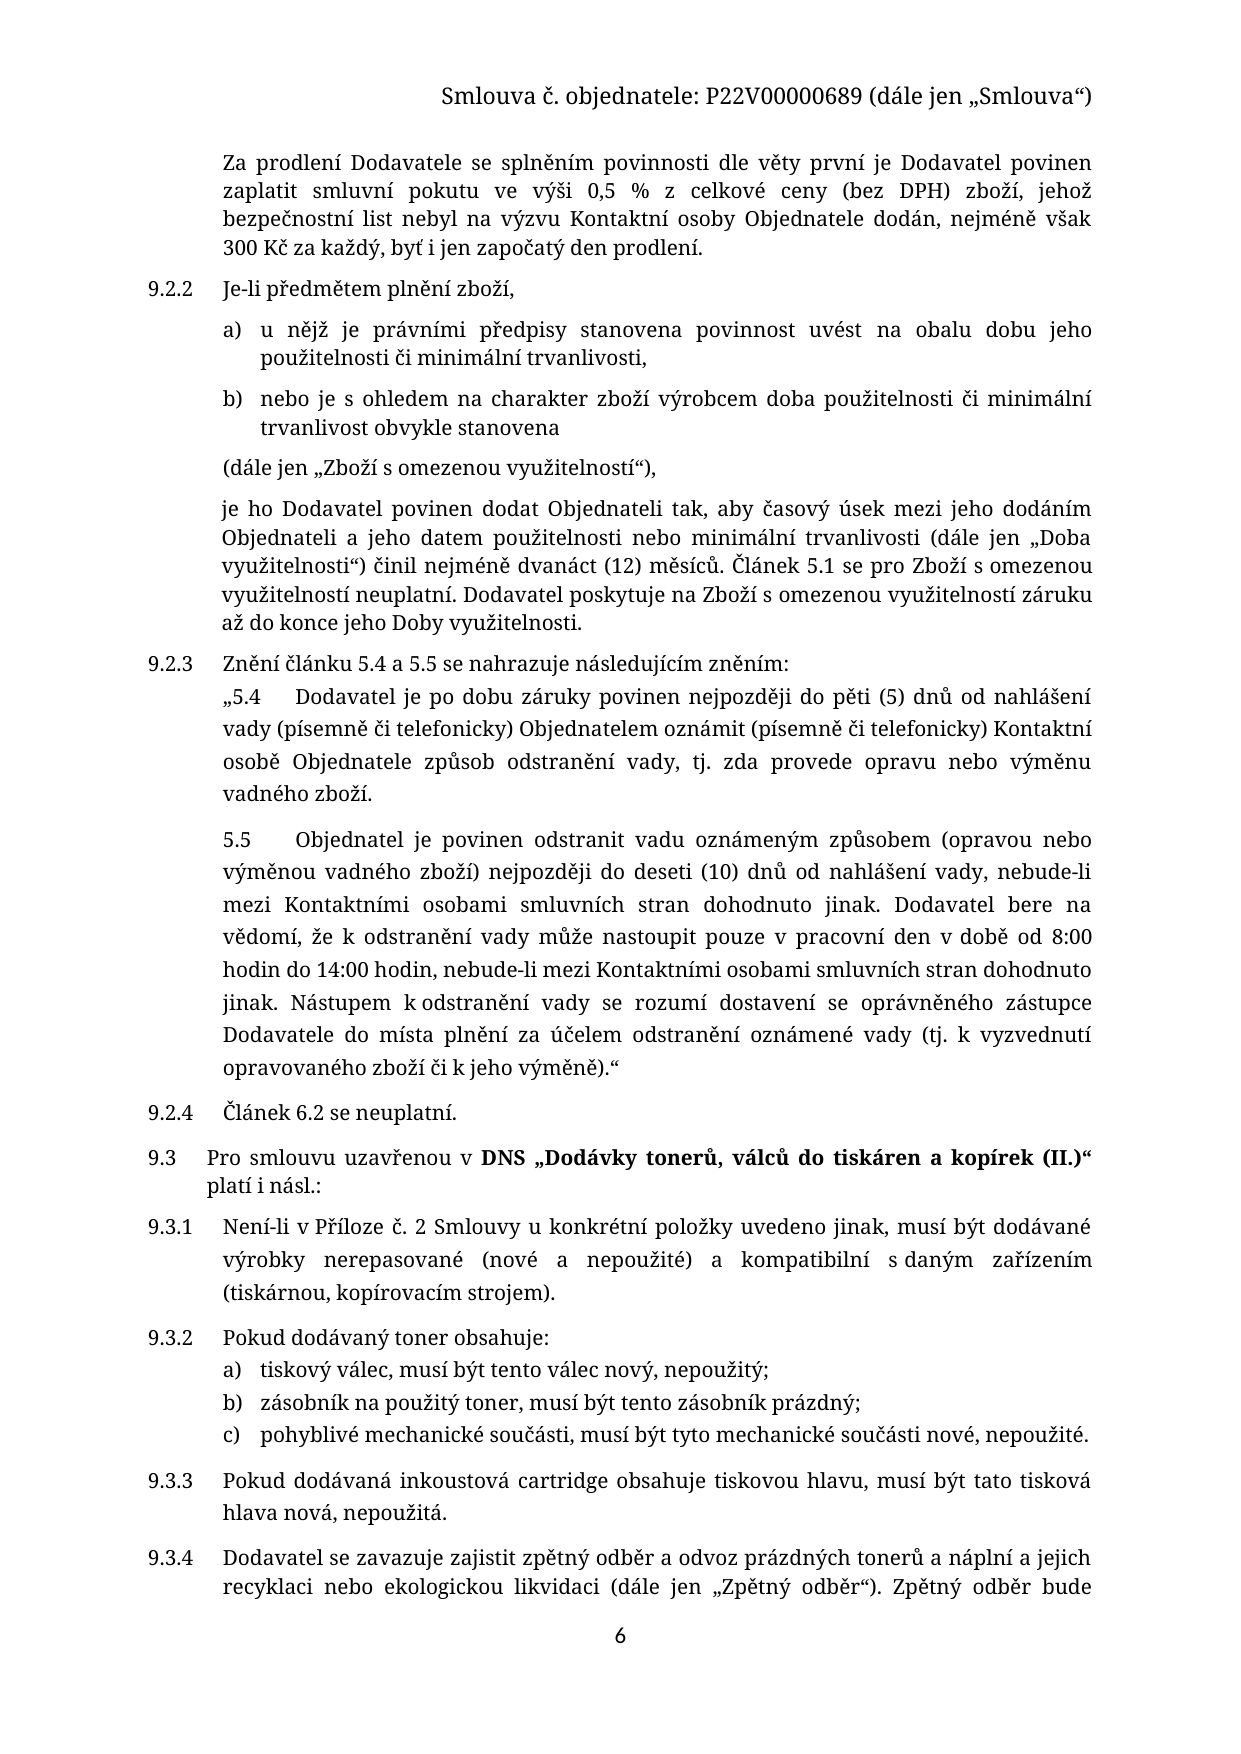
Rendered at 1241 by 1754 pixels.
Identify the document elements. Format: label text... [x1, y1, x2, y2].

list „5.4 Dodavatel je po dobu záruky povinen nejpozději do pěti (5) dnů od nahlášení vady (písemně či telefonicky) Objednatelem oznámit (písemně či telefonicky) Kontaktní osobě Objednatele způsob odstranění vady, tj. zda provede opravu nebo výměnu vadného zboží. [223, 682, 1093, 808]
list zásobník na použitý toner, musí být tento zásobník prázdný; [223, 1388, 1093, 1416]
list pohyblivé mechanické součásti, musí být tyto mechanické součásti nové, nepoužité. [223, 1421, 1093, 1449]
list tiskový válec, musí být tento válec nový, nepoužitý; [223, 1355, 1093, 1384]
list 5.5 Objednatel je povinen odstranit vadu oznámeným způsobem (opravou nebo výměnou vadného zboží) nejpozději do deseti (10) dnů od nahlášení vady, nebude-li mezi Kontaktními osobami smluvních stran dohodnuto jinak. Dodavatel bere na vědomí, že k odstranění vady může nastoupit pouze v pracovní den v době od 8:00 hodin do 14:00 hodin, nebude-li mezi Kontaktními osobami smluvních stran dohodnuto jinak. Nástupem k odstranění vady se rozumí dostavení se oprávněného zástupce Dodavatele do místa plnění za účelem odstranění oznámené vady (tj. k vyzvednutí opravovaného zboží či k jeho výměně).“ [223, 825, 1093, 1081]
list nebo je s ohledem na charakter zboží výrobcem doba použitelnosti či minimální trvanlivost obvykle stanovena [223, 384, 1093, 441]
text je ho Dodavatel povinen dodat Objednateli tak, aby časový úsek mezi jeho dodáním Objednateli a jeho datem použitelnosti nebo minimální trvanlivosti (dále jen „Doba využitelnosti“) činil nejméně dvanáct (12) měsíců. Článek 5.1 se pro Zboží s omezenou využitelností neuplatní. Dodavatel poskytuje na Zboží s omezenou využitelností záruku až do konce jeho Doby využitelnosti. [221, 494, 1093, 637]
list Článek 6.2 se neuplatní. [148, 1098, 1093, 1126]
text (dále jen „Zboží s omezenou využitelností“), [223, 453, 1093, 482]
list Není-li v Příloze č. 2 Smlouvy u konkrétní položky uvedeno jinak, musí být dodávané výrobky nerepasované (nové a nepoužité) a kompatibilní s daným zařízením (tiskárnou, kopírovacím strojem). [148, 1212, 1093, 1306]
list Pro smlouvu uzavřenou v DNS „Dodávky tonerů, válců do tiskáren a kopírek (II.)“ platí i násl.: [148, 1143, 1093, 1200]
list Pokud dodávaný toner obsahuje: [148, 1323, 1093, 1351]
list u nějž je právními předpisy stanovena povinnost uvést na obalu dobu jeho použitelnosti či minimální trvanlivosti, [223, 315, 1093, 372]
list Pokud dodávaná inkoustová cartridge obsahuje tiskovou hlavu, musí být tato tisková hlava nová, nepoužitá. [148, 1466, 1093, 1527]
list Znění článku 5.4 a 5.5 se nahrazuje následujícím zněním: [148, 649, 1093, 678]
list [148, 1543, 1093, 1600]
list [148, 148, 1093, 261]
list Je-li předmětem plnění zboží, [148, 274, 1093, 302]
